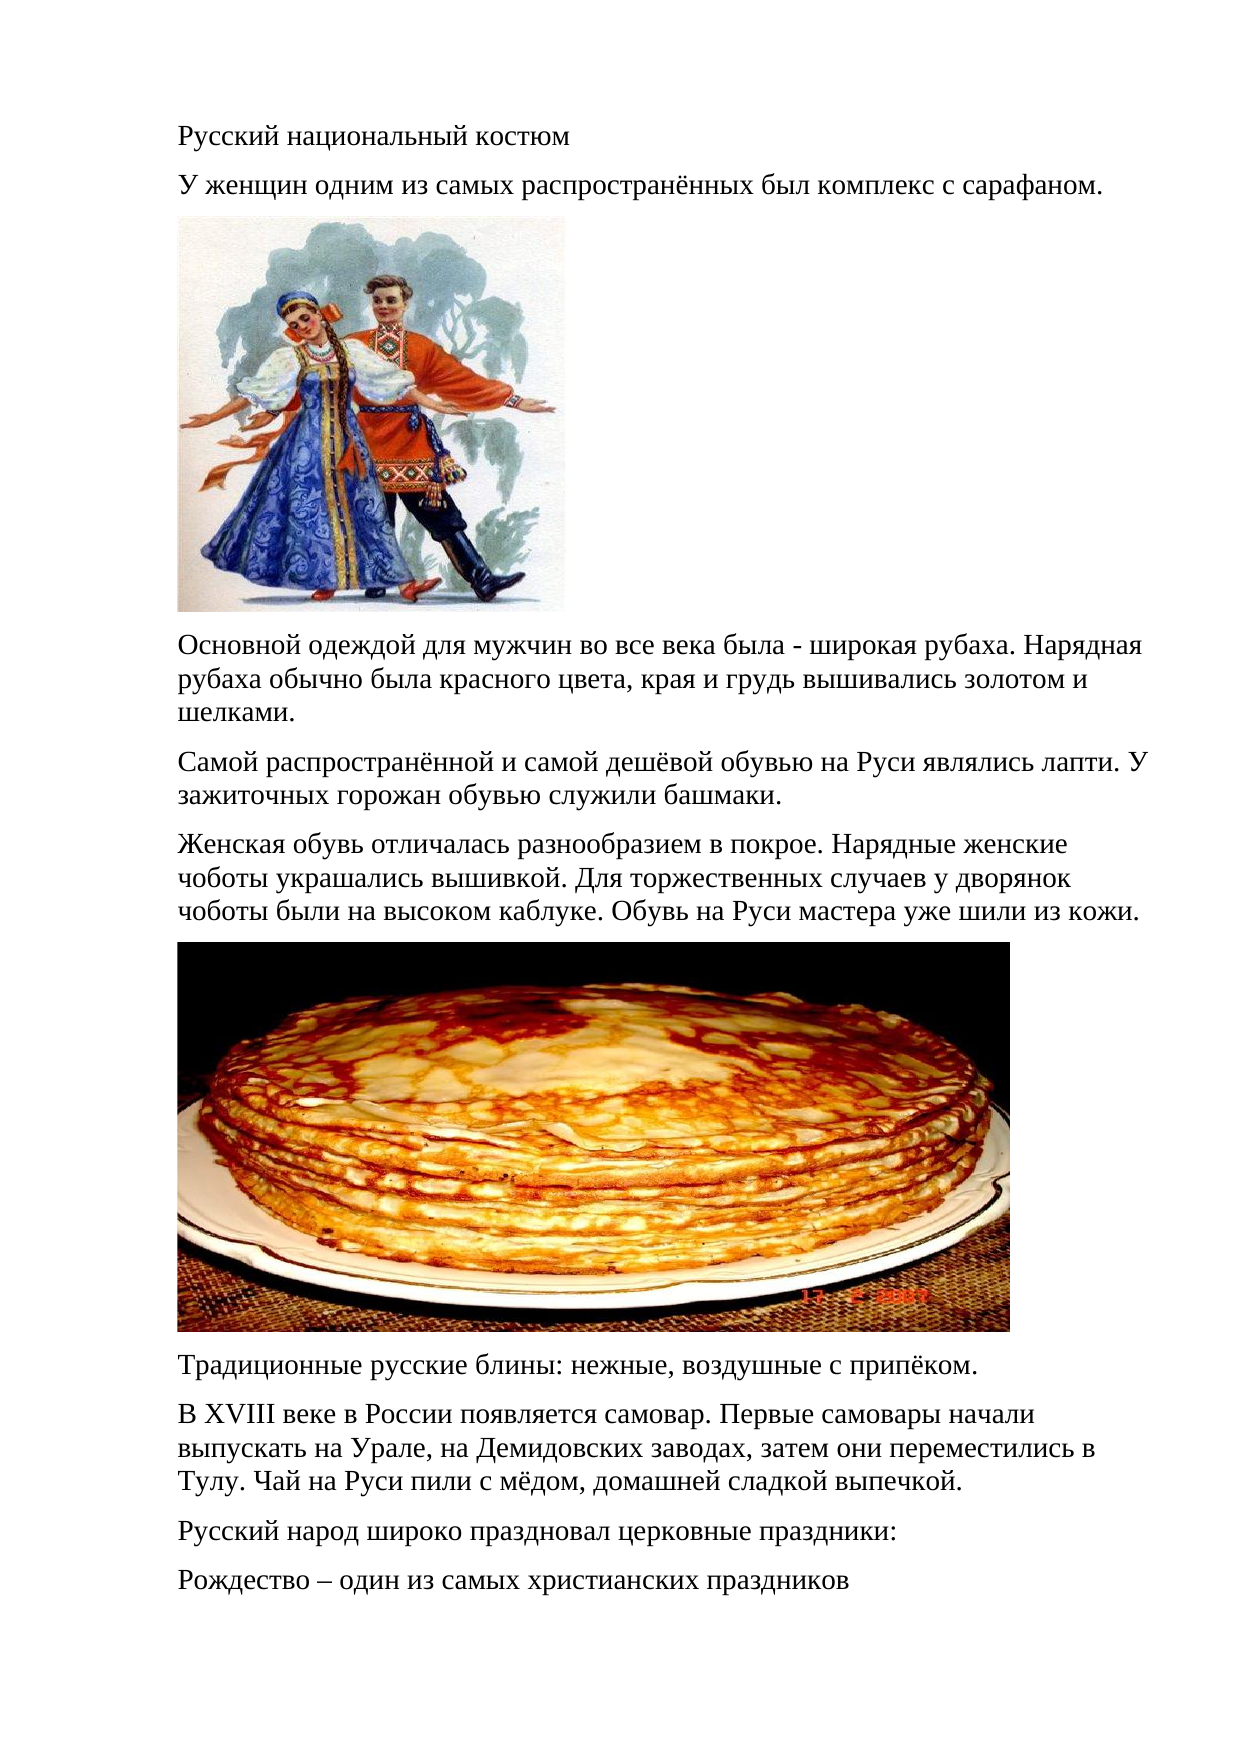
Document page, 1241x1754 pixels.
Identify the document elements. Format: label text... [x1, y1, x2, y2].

picture [177, 942, 1010, 1332]
text В XVIII веке в России появляется самовар. Первые самовары начали выпускать на Урале, на Демидовских заводах, затем они переместились в Тулу. Чай на Руси пили с мёдом, домашней сладкой выпечкой. [177, 1396, 1152, 1497]
text Русский народ широко праздновал церковные праздники: [177, 1513, 1152, 1546]
text Самой распространённой и самой дешёвой обувью на Руси являлись лапти. У зажиточных горожан обувью служили башмаки. [177, 744, 1152, 811]
text Рождество – один из самых христианских праздников [177, 1562, 1152, 1595]
text Женская обувь отличалась разнообразием в покрое. Нарядные женские чоботы украшались вышивкой. Для торжественных случаев у дворянок чоботы были на высоком каблуке. Обувь на Руси мастера уже шили из кожи. [177, 826, 1152, 927]
text Основной одеждой для мужчин во все века была - широкая рубаха. Нарядная рубаха обычно была красного цвета, края и грудь вышивались золотом и шелками. [177, 627, 1152, 728]
text Русский национальный костюм [177, 118, 1152, 152]
text Традиционные русские блины: нежные, воздушные с припёком. [177, 1347, 1152, 1381]
picture [177, 216, 567, 612]
text У женщин одним из самых распространённых был комплекс с сарафаном. [177, 167, 1152, 201]
